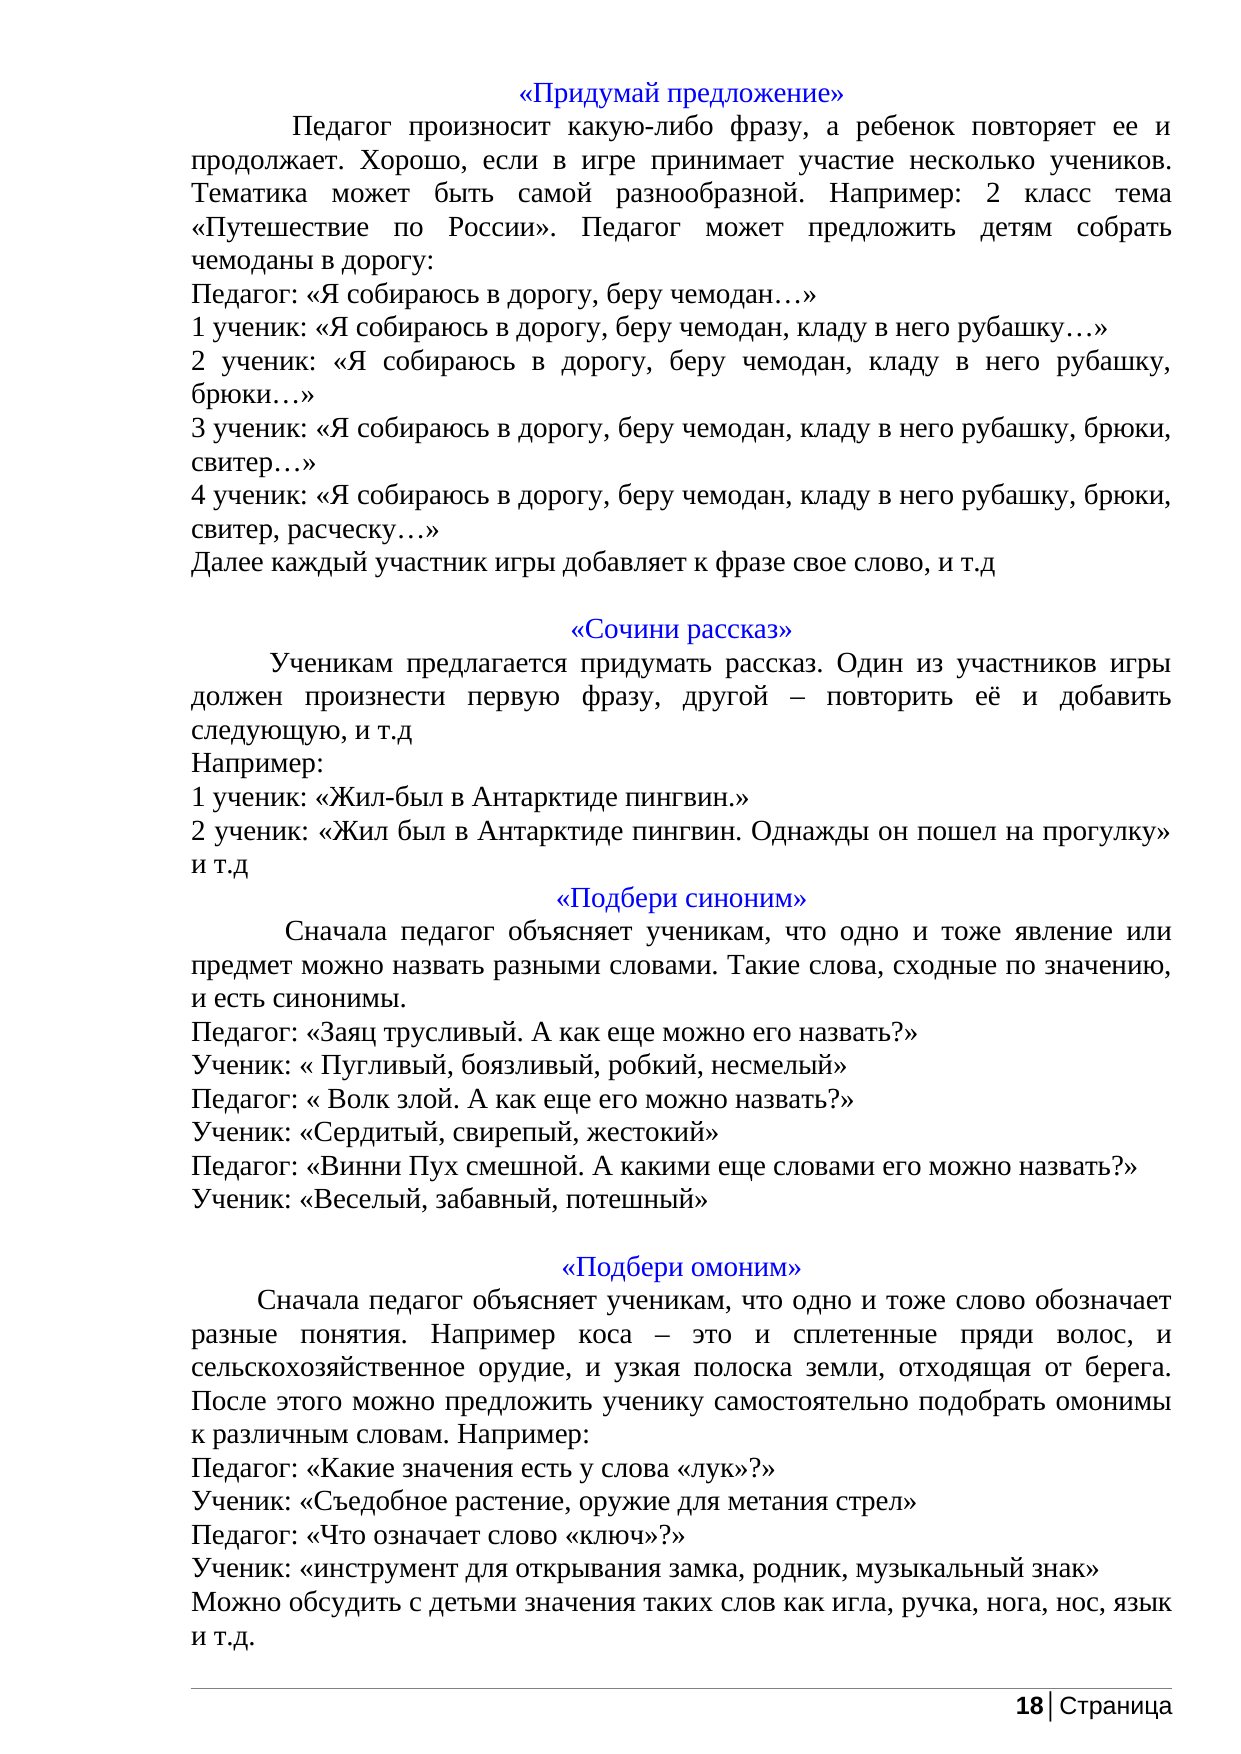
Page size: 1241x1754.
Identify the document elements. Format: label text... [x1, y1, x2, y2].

text Ученик: «инструмент для открывания замка, родник, музыкальный знак» [191, 1551, 1172, 1584]
text «Придумай предложение» [191, 75, 1172, 108]
text 1 ученик: «Жил-был в Антарктиде пингвин.» [191, 779, 1172, 813]
text Сначала педагог объясняет ученикам, что одно и тоже слово обозначает разные понятия. Например коса – это и сплетенные пряди волос, и сельскохозяйственное орудие, и узкая полоска земли, отходящая от берега. После этого можно предложить ученику самостоятельно подобрать омонимы к различным словам. Например: [191, 1282, 1172, 1450]
text Ученик: «Сердитый, свирепый, жестокий» [191, 1114, 1172, 1148]
text Ученик: «Веселый, забавный, потешный» [191, 1182, 1172, 1215]
text Ученик: «Съедобное растение, оружие для метания стрел» [191, 1483, 1172, 1517]
text Например: [191, 746, 1172, 779]
text Ученикам предлагается придумать рассказ. Один из участников игры должен произнести первую фразу, другой – повторить её и добавить следующую, и т.д [191, 645, 1172, 746]
text Педагог: «Что означает слово «ключ»?» [191, 1517, 1172, 1551]
text 1 ученик: «Я собираюсь в дорогу, беру чемодан, кладу в него рубашку…» [191, 309, 1172, 343]
text Ученик: « Пугливый, боязливый, робкий, несмелый» [191, 1047, 1172, 1081]
text 4 ученик: «Я собираюсь в дорогу, беру чемодан, кладу в него рубашку, брюки, свитер, расческу…» [191, 477, 1172, 544]
text Педагог: «Винни Пух смешной. А какими еще словами его можно назвать?» [191, 1148, 1172, 1182]
text Педагог: « Волк злой. А как еще его можно назвать?» [191, 1081, 1172, 1114]
text Сначала педагог объясняет ученикам, что одно и тоже явление или предмет можно назвать разными словами. Такие слова, сходные по значению, и есть синонимы. [191, 913, 1172, 1014]
text «Сочини рассказ» [191, 611, 1172, 645]
text «Подбери омоним» [191, 1249, 1172, 1282]
text Педагог: «Какие значения есть у слова «лук»?» [191, 1450, 1172, 1483]
text Педагог произносит какую-либо фразу, а ребенок повторяет ее и продолжает. Хорошо, если в игре принимает участие несколько учеников. Тематика может быть самой разнообразной. Например: 2 класс тема «Путешествие по России». Педагог может предложить детям собрать чемоданы в дорогу: [191, 108, 1172, 276]
text 3 ученик: «Я собираюсь в дорогу, беру чемодан, кладу в него рубашку, брюки, свитер…» [191, 410, 1172, 477]
text Можно обсудить с детьми значения таких слов как игла, ручка, нога, нос, язык и т.д. [191, 1584, 1172, 1651]
text Далее каждый участник игры добавляет к фразе свое слово, и т.д [191, 544, 1172, 578]
text Педагог: «Я собираюсь в дорогу, беру чемодан…» [191, 276, 1172, 309]
text Педагог: «Заяц трусливый. А как еще можно его назвать?» [191, 1014, 1172, 1047]
text 2 ученик: «Я собираюсь в дорогу, беру чемодан, кладу в него рубашку, брюки…» [191, 343, 1172, 410]
text «Подбери синоним» [191, 880, 1172, 913]
text 2 ученик: «Жил был в Антарктиде пингвин. Однажды он пошел на прогулку» и т.д [191, 813, 1172, 880]
